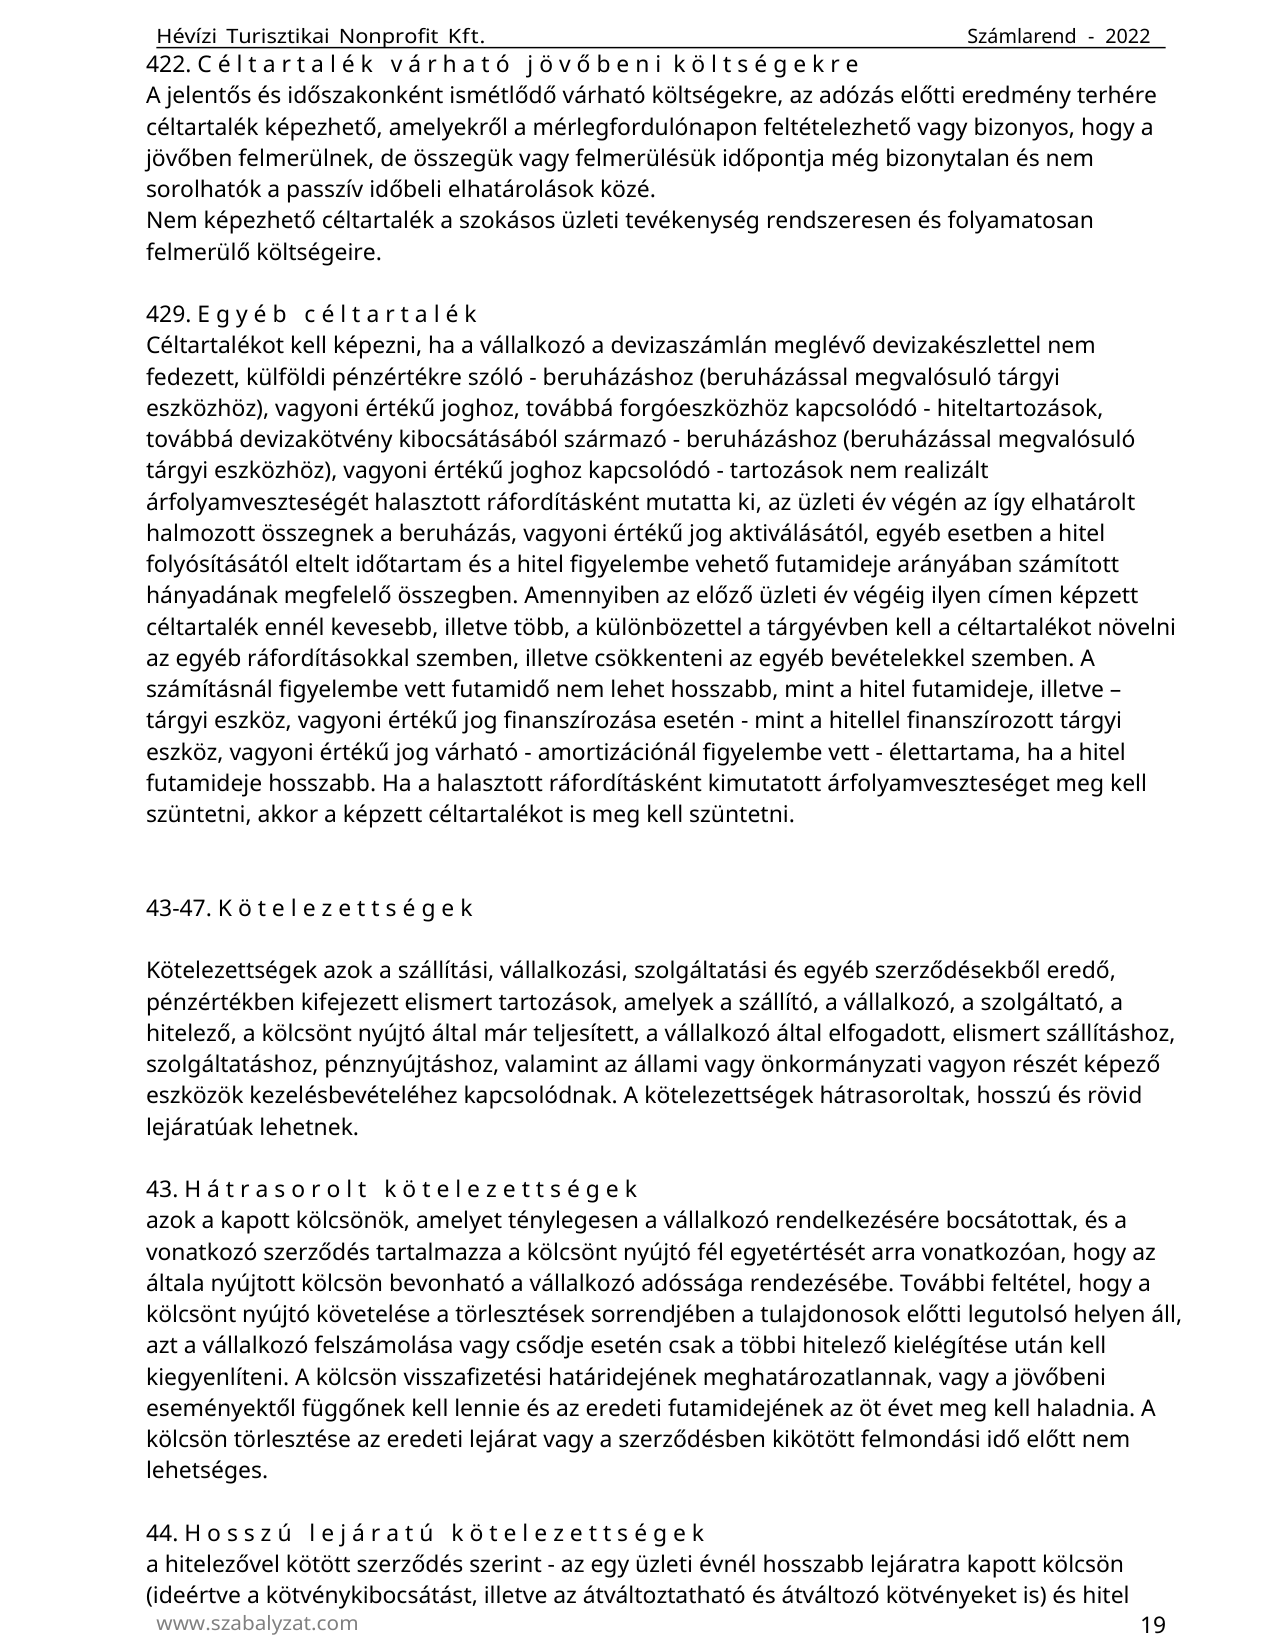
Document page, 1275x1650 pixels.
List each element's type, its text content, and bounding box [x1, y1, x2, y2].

text 43. H á t r a s o r o l t k ö t e l e z e t t s é g e k [146, 1173, 1185, 1204]
text 429. E g y é b c é l t a r t a l é k [146, 298, 1185, 329]
text 422. C é l t a r t a l é k v á r h a t ó j ö v ő b e n i k ö l t s é g e k r e [146, 48, 1185, 79]
text 44. H o s s z ú l e j á r a t ú k ö t e l e z e t t s é g e k [146, 1517, 1185, 1548]
text 43-47. K ö t e l e z e t t s é g e k [146, 892, 1185, 923]
text A jelentős és időszakonként ismétlődő várható költségekre, az adózás előtti eredmény terhére céltartalék képezhető, amelyekről a mérlegfordulónapon feltételezhető vagy bizonyos, hogy a jövőben felmerülnek, de összegük vagy felmerülésük időpontja még bizonytalan és nem sorolhatók a passzív időbeli elhatárolások közé. [146, 79, 1185, 204]
text Kötelezettségek azok a szállítási, vállalkozási, szolgáltatási és egyéb szerződésekből eredő, pénzértékben kifejezett elismert tartozások, amelyek a szállító, a vállalkozó, a szolgáltató, a hitelező, a kölcsönt nyújtó által már teljesített, a vállalkozó által elfogadott, elismert szállításhoz, szolgáltatáshoz, pénznyújtáshoz, valamint az állami vagy önkormányzati vagyon részét képező eszközök kezelésbevételéhez kapcsolódnak. A kötelezettségek hátrasoroltak, hosszú és rövid lejáratúak lehetnek. [146, 954, 1185, 1142]
text Céltartalékot kell képezni, ha a vállalkozó a devizaszámlán meglévő devizakészlettel nem fedezett, külföldi pénzértékre szóló - beruházáshoz (beruházással megvalósuló tárgyi eszközhöz), vagyoni értékű joghoz, továbbá forgóeszközhöz kapcsolódó - hiteltartozások, továbbá devizakötvény kibocsátásából származó - beruházáshoz (beruházással megvalósuló tárgyi eszközhöz), vagyoni értékű joghoz kapcsolódó - tartozások nem realizált árfolyamveszteségét halasztott ráfordításként mutatta ki, az üzleti év végén az így elhatárolt halmozott összegnek a beruházás, vagyoni értékű jog aktiválásától, egyéb esetben a hitel folyósításától eltelt időtartam és a hitel figyelembe vehető futamideje arányában számított hányadának megfelelő összegben. Amennyiben az előző üzleti év végéig ilyen címen képzett céltartalék ennél kevesebb, illetve több, a különbözettel a tárgyévben kell a céltartalékot növelni az egyéb ráfordításokkal szemben, illetve csökkenteni az egyéb bevételekkel szemben. A számításnál figyelembe vett futamidő nem lehet hosszabb, mint a hitel futamideje, illetve – tárgyi eszköz, vagyoni értékű jog finanszírozása esetén - mint a hitellel finanszírozott tárgyi eszköz, vagyoni értékű jog várható - amortizációnál figyelembe vett - élettartama, ha a hitel futamideje hosszabb. Ha a halasztott ráfordításként kimutatott árfolyamveszteséget meg kell szüntetni, akkor a képzett céltartalékot is meg kell szüntetni. [146, 329, 1185, 829]
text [146, 1548, 1185, 1610]
text Nem képezhető céltartalék a szokásos üzleti tevékenység rendszeresen és folyamatosan felmerülő költségeire. [146, 204, 1185, 267]
text azok a kapott kölcsönök, amelyet ténylegesen a vállalkozó rendelkezésére bocsátottak, és a vonatkozó szerződés tartalmazza a kölcsönt nyújtó fél egyetértését arra vonatkozóan, hogy az általa nyújtott kölcsön bevonható a vállalkozó adóssága rendezésébe. További feltétel, hogy a kölcsönt nyújtó követelése a törlesztések sorrendjében a tulajdonosok előtti legutolsó helyen áll, azt a vállalkozó felszámolása vagy csődje esetén csak a többi hitelező kielégítése után kell kiegyenlíteni. A kölcsön visszafizetési határidejének meghatározatlannak, vagy a jövőbeni eseményektől függőnek kell lennie és az eredeti futamidejének az öt évet meg kell haladnia. A kölcsön törlesztése az eredeti lejárat vagy a szerződésben kikötött felmondási idő előtt nem lehetséges. [146, 1204, 1185, 1485]
